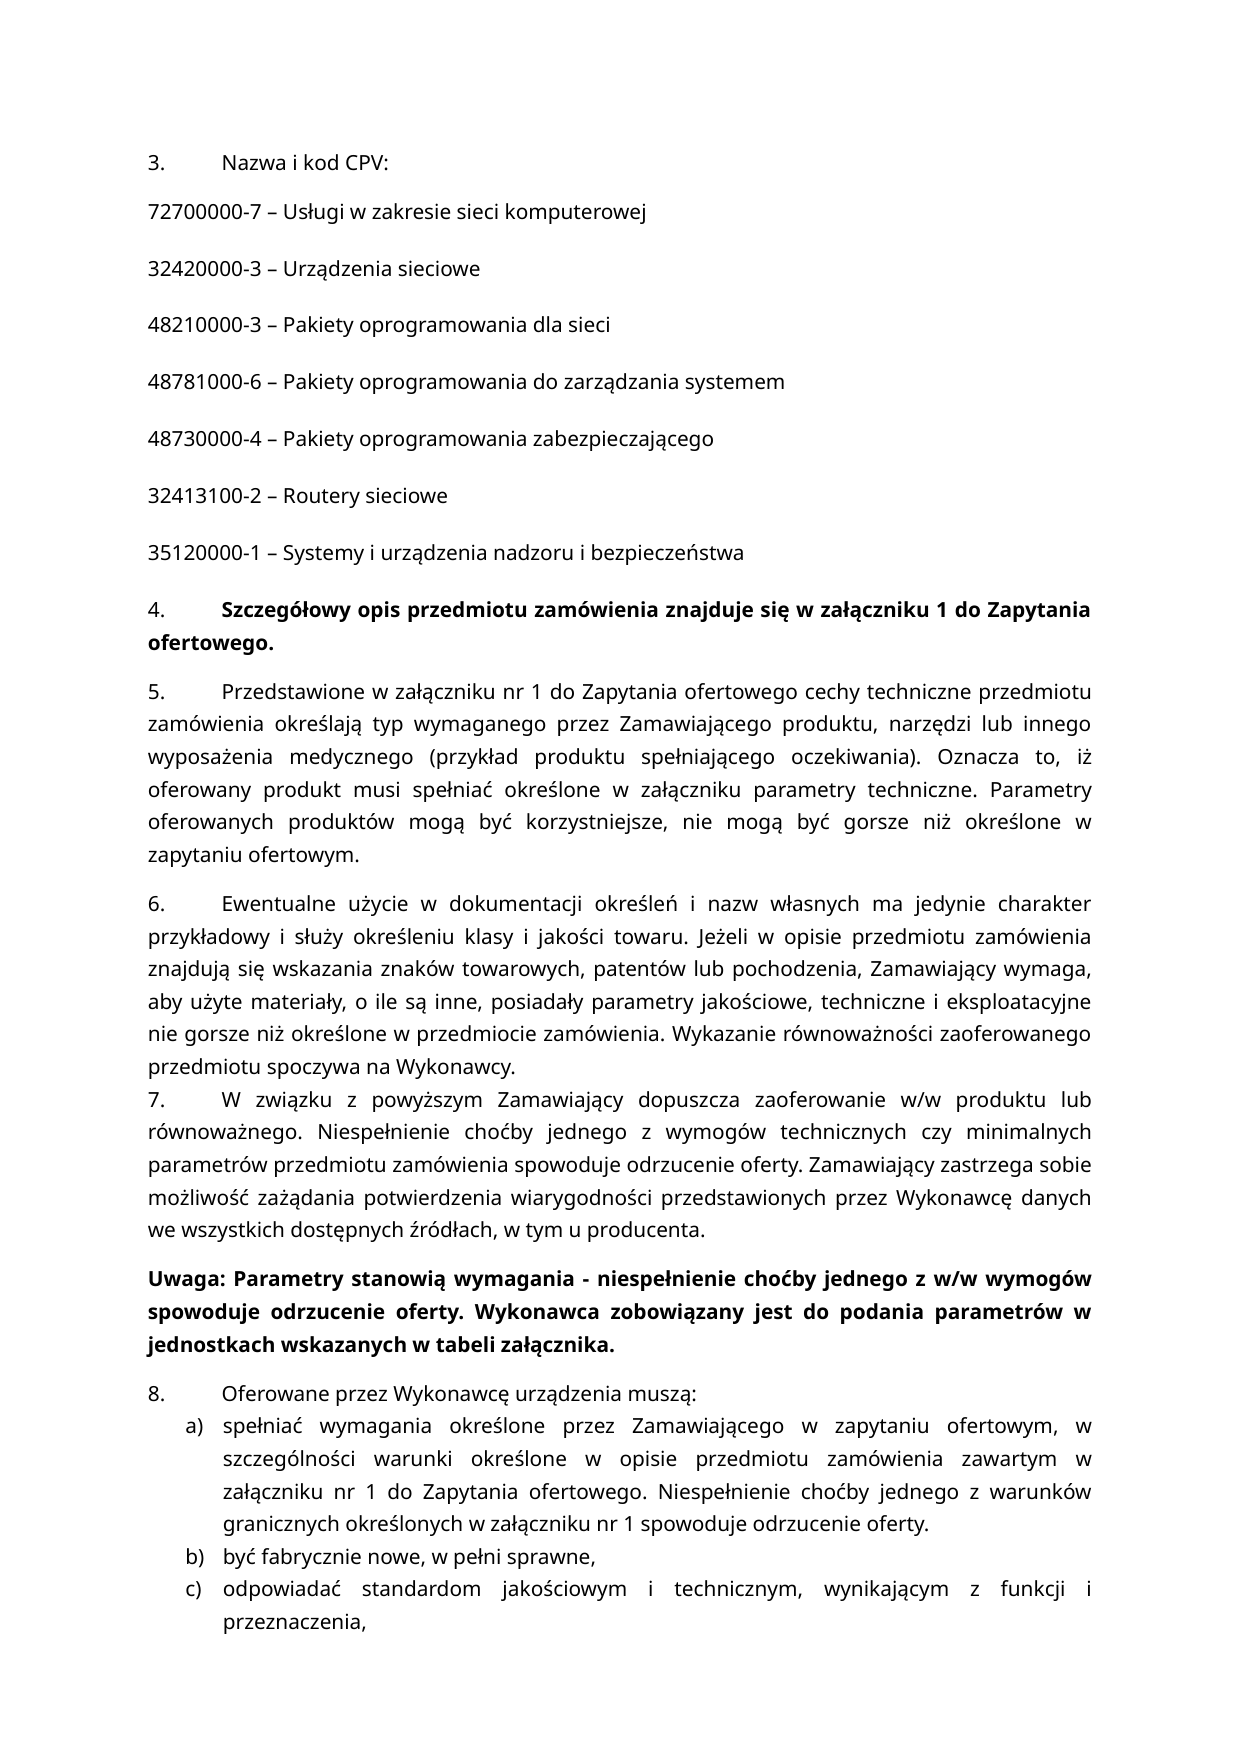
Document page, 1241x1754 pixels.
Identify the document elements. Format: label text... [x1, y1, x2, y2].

text Uwaga: Parametry stanowią wymagania - niespełnienie choćby jednego z w/w wymogów spowoduje odrzucenie oferty. Wykonawca zobowiązany jest do podania parametrów w jednostkach wskazanych w tabeli załącznika. [148, 1264, 1093, 1358]
list Przedstawione w załączniku nr 1 do Zapytania ofertowego cechy techniczne przedmiotu zamówienia określają typ wymaganego przez Zamawiającego produktu, narzędzi lub innego wyposażenia medycznego (przykład produktu spełniającego oczekiwania). Oznacza to, iż oferowany produkt musi spełniać określone w załączniku parametry techniczne. Parametry oferowanych produktów mogą być korzystniejsze, nie mogą być gorsze niż określone w zapytaniu ofertowym. [148, 677, 1093, 868]
text 48210000-3 – Pakiety oprogramowania dla sieci [148, 311, 1093, 339]
list W związku z powyższym Zamawiający dopuszcza zaoferowanie w/w produktu lub równoważnego. Niespełnienie choćby jednego z wymogów technicznych czy minimalnych parametrów przedmiotu zamówienia spowoduje odrzucenie oferty. Zamawiający zastrzega sobie możliwość zażądania potwierdzenia wiarygodności przedstawionych przez Wykonawcę danych we wszystkich dostępnych źródłach, w tym u producenta. [148, 1085, 1093, 1244]
text 32420000-3 – Urządzenia sieciowe [148, 254, 1093, 282]
list Ewentualne użycie w dokumentacji określeń i nazw własnych ma jedynie charakter przykładowy i służy określeniu klasy i jakości towaru. Jeżeli w opisie przedmiotu zamówienia znajdują się wskazania znaków towarowych, patentów lub pochodzenia, Zamawiający wymaga, aby użyte materiały, o ile są inne, posiadały parametry jakościowe, techniczne i eksploatacyjne nie gorsze niż określone w przedmiocie zamówienia. Wykazanie równoważności zaoferowanego przedmiotu spoczywa na Wykonawcy. [148, 889, 1093, 1081]
list być fabrycznie nowe, w pełni sprawne, [185, 1542, 1093, 1570]
list spełniać wymagania określone przez Zamawiającego w zapytaniu ofertowym, w szczególności warunki określone w opisie przedmiotu zamówienia zawartym w załączniku nr 1 do Zapytania ofertowego. Niespełnienie choćby jednego z warunków granicznych określonych w załączniku nr 1 spowoduje odrzucenie oferty. [185, 1412, 1093, 1538]
list Nazwa i kod CPV: [148, 148, 1093, 176]
list Oferowane przez Wykonawcę urządzenia muszą: [148, 1379, 1093, 1407]
text 72700000-7 – Usługi w zakresie sieci komputerowej [148, 197, 1093, 225]
text 48781000-6 – Pakiety oprogramowania do zarządzania systemem [148, 367, 1093, 396]
list odpowiadać standardom jakościowym i technicznym, wynikającym z funkcji i przeznaczenia, [185, 1574, 1093, 1636]
list Szczegółowy opis przedmiotu zamówienia znajduje się w załączniku 1 do Zapytania ofertowego. [148, 595, 1093, 656]
text 48730000-4 – Pakiety oprogramowania zabezpieczającego 32413100-2 – Routery sieciowe 35120000-1 – Systemy i urządzenia nadzoru i bezpieczeństwa [148, 424, 1093, 567]
